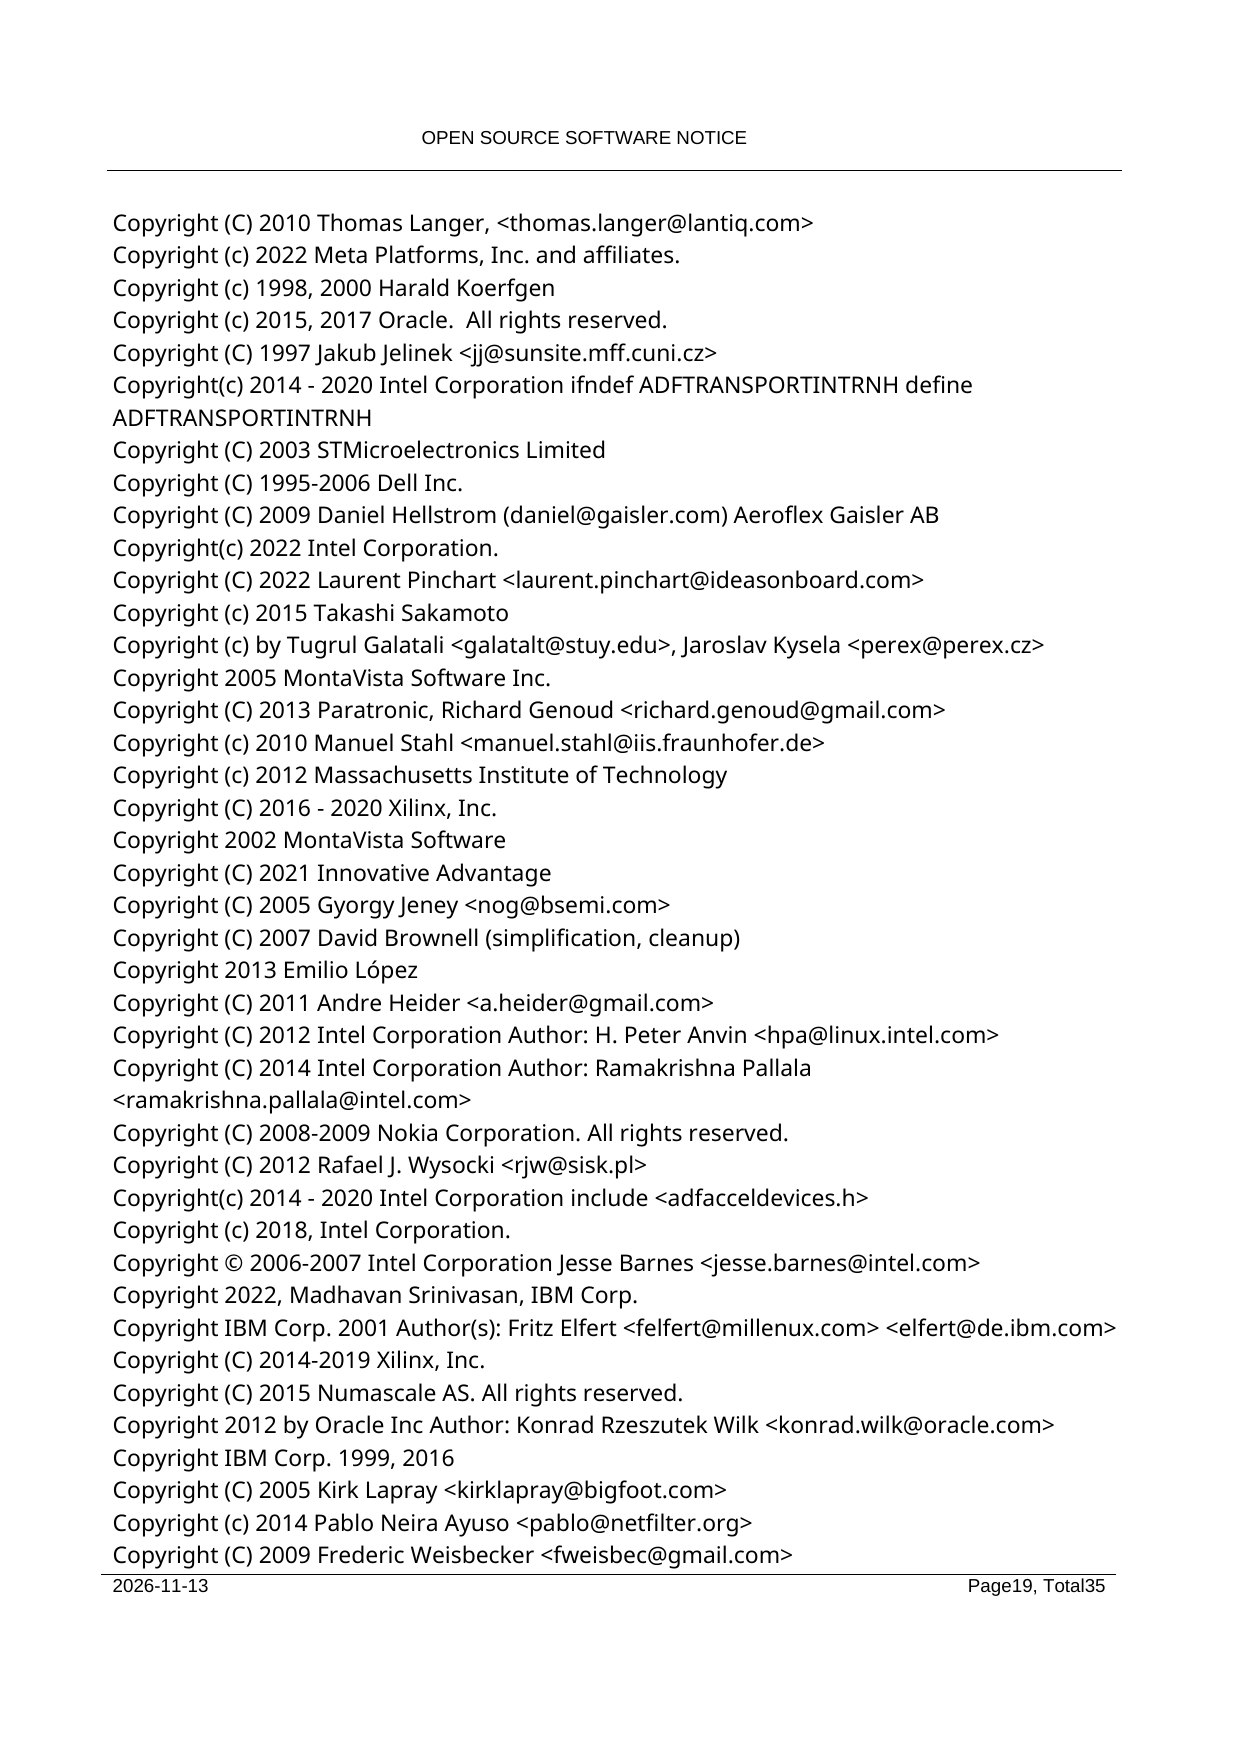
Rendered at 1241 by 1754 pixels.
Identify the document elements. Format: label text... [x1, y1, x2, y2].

text Copyright (c) 2010 Manuel Stahl <manuel.stahl@iis.fraunhofer.de> [112, 726, 1128, 759]
text Copyright (C) 1997 Jakub Jelinek <jj@sunsite.mff.cuni.cz> [112, 336, 1128, 369]
text Copyright (C) 2011 Andre Heider <a.heider@gmail.com> [112, 986, 1128, 1019]
text Copyright (c) 2015, 2017 Oracle. All rights reserved. [112, 304, 1128, 336]
text Copyright IBM Corp. 2001 Author(s): Fritz Elfert <felfert@millenux.com> <elfert@de.ibm.com> [112, 1311, 1128, 1344]
text Copyright (C) 2021 Innovative Advantage [112, 856, 1128, 889]
text Copyright (c) 2018, Intel Corporation. [112, 1214, 1128, 1246]
text Copyright(c) 2014 - 2020 Intel Corporation include <adfacceldevices.h> [112, 1181, 1128, 1214]
text Copyright (C) 2012 Intel Corporation Author: H. Peter Anvin <hpa@linux.intel.com> [112, 1019, 1128, 1051]
text Copyright 2013 Emilio López [112, 954, 1128, 986]
text Copyright 2002 MontaVista Software [112, 824, 1128, 856]
text Copyright (C) 1995-2006 Dell Inc. [112, 466, 1128, 499]
text Copyright (C) 2015 Numascale AS. All rights reserved. [112, 1376, 1128, 1409]
text Copyright (c) 2022 Meta Platforms, Inc. and affiliates. [112, 239, 1128, 271]
text Copyright (c) 1998, 2000 Harald Koerfgen [112, 271, 1128, 304]
text Copyright (C) 2005 Kirk Lapray <kirklapray@bigfoot.com> [112, 1474, 1128, 1506]
text Copyright (C) 2013 Paratronic, Richard Genoud <richard.genoud@gmail.com> [112, 694, 1128, 726]
text Copyright (C) 2003 STMicroelectronics Limited [112, 434, 1128, 466]
text Copyright © 2006-2007 Intel Corporation Jesse Barnes <jesse.barnes@intel.com> [112, 1246, 1128, 1279]
text Copyright (C) 2014 Intel Corporation Author: Ramakrishna Pallala <ramakrishna.pallala@intel.com> [112, 1051, 1128, 1116]
text Copyright 2022, Madhavan Srinivasan, IBM Corp. [112, 1279, 1128, 1311]
text Copyright (C) 2009 Frederic Weisbecker <fweisbec@gmail.com> [112, 1539, 1128, 1571]
text Copyright (C) 2016 - 2020 Xilinx, Inc. [112, 791, 1128, 824]
text Copyright IBM Corp. 1999, 2016 [112, 1441, 1128, 1474]
text Copyright (C) 2007 David Brownell (simplification, cleanup) [112, 921, 1128, 954]
text Copyright 2005 MontaVista Software Inc. [112, 661, 1128, 694]
text Copyright (c) 2015 Takashi Sakamoto [112, 596, 1128, 629]
text Copyright (C) 2008-2009 Nokia Corporation. All rights reserved. [112, 1116, 1128, 1149]
text Copyright (C) 2022 Laurent Pinchart <laurent.pinchart@ideasonboard.com> [112, 564, 1128, 596]
text Copyright (c) 2012 Massachusetts Institute of Technology [112, 759, 1128, 791]
text Copyright (C) 2014-2019 Xilinx, Inc. [112, 1344, 1128, 1376]
text Copyright(c) 2014 - 2020 Intel Corporation ifndef ADFTRANSPORTINTRNH define ADFTRANSPORTINTRNH [112, 369, 1128, 434]
text Copyright 2012 by Oracle Inc Author: Konrad Rzeszutek Wilk <konrad.wilk@oracle.com> [112, 1409, 1128, 1441]
text Copyright (C) 2005 Gyorgy Jeney <nog@bsemi.com> [112, 889, 1128, 921]
text Copyright(c) 2022 Intel Corporation. [112, 531, 1128, 564]
text Copyright (C) 2009 Daniel Hellstrom (daniel@gaisler.com) Aeroflex Gaisler AB [112, 499, 1128, 531]
text Copyright (C) 2012 Rafael J. Wysocki <rjw@sisk.pl> [112, 1149, 1128, 1181]
text Copyright (c) by Tugrul Galatali <galatalt@stuy.edu>, Jaroslav Kysela <perex@perex.cz> [112, 629, 1128, 661]
text Copyright (C) 2010 Thomas Langer, <thomas.langer@lantiq.com> [112, 206, 1128, 239]
text Copyright (c) 2014 Pablo Neira Ayuso <pablo@netfilter.org> [112, 1506, 1128, 1539]
